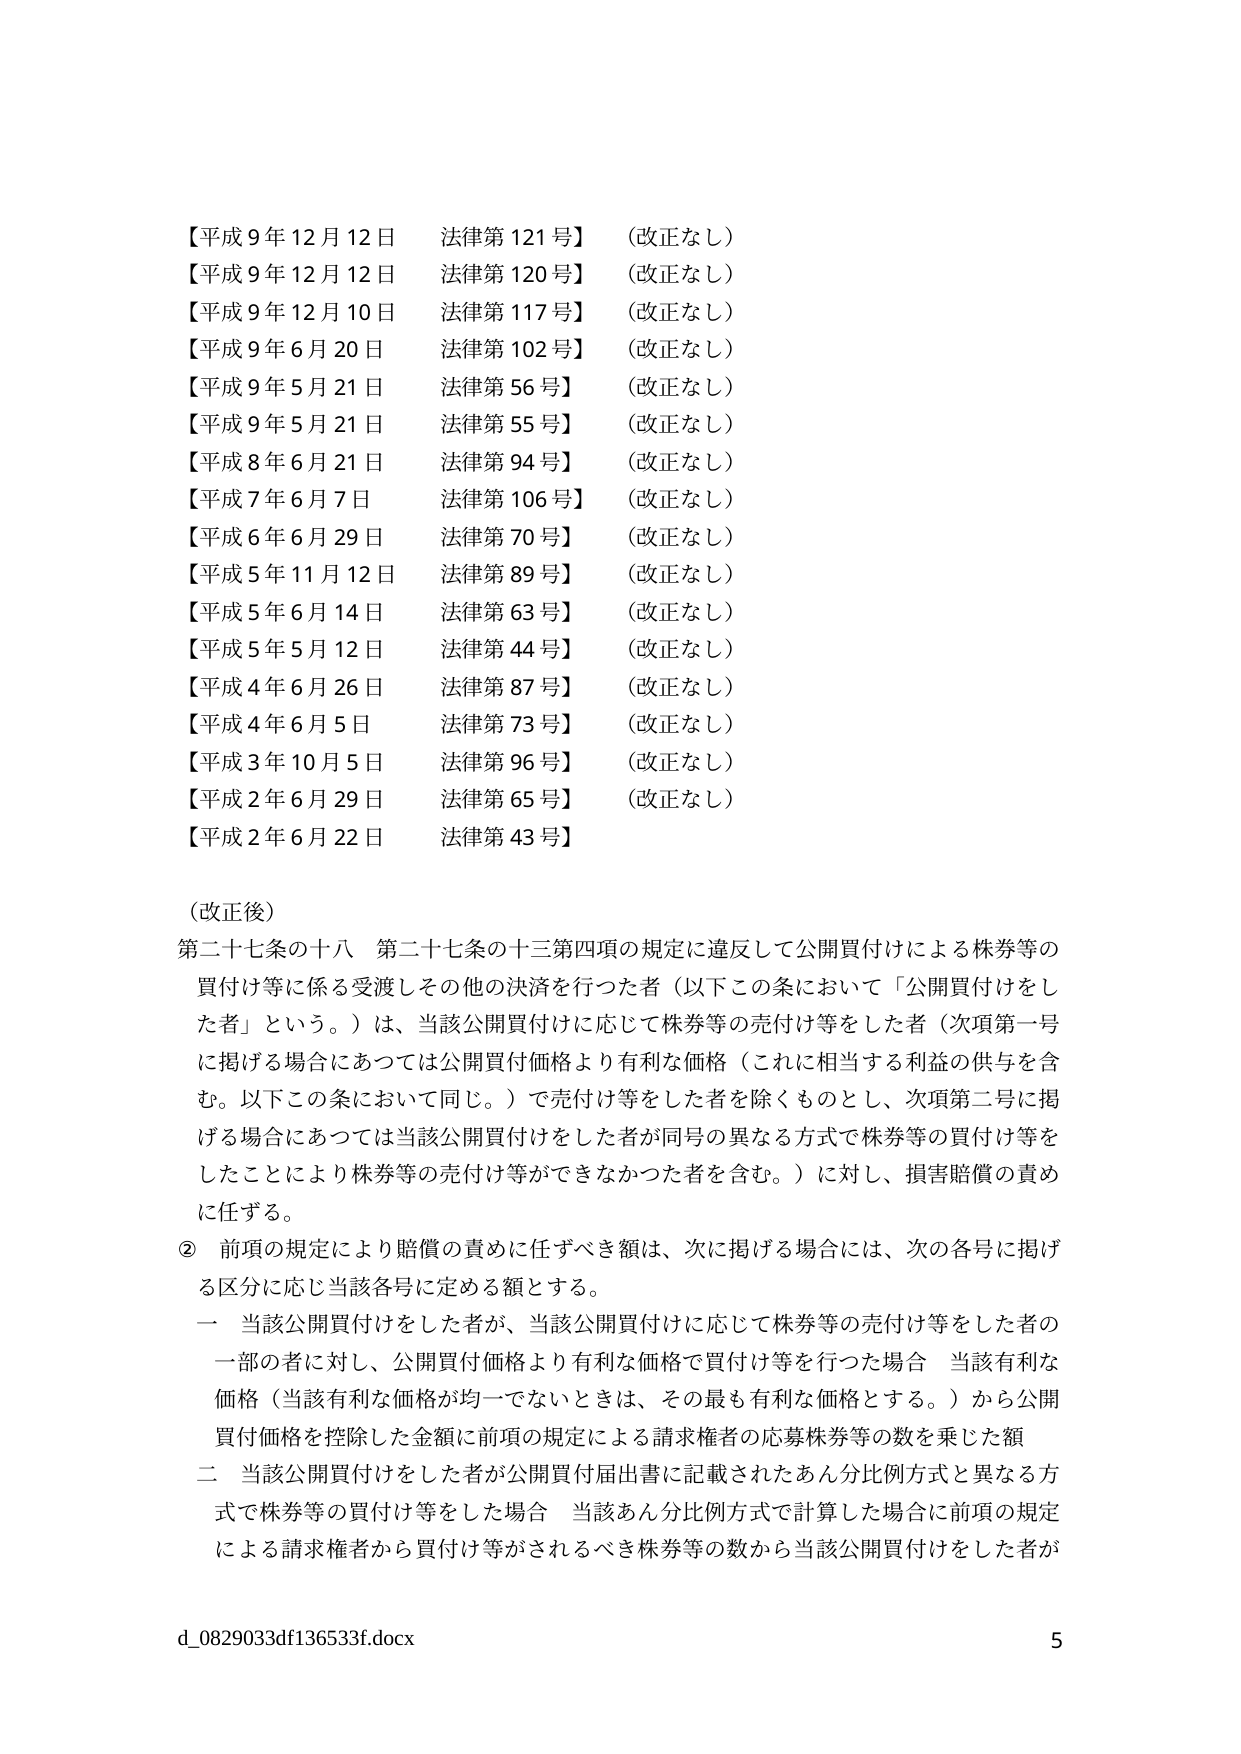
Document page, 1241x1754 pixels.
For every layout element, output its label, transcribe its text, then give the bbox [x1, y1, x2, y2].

text 【平成9年6月20日 法律第102号】 （改正なし） [177, 329, 1063, 367]
text 一 当該公開買付けをした者が、当該公開買付けに応じて株券等の売付け等をした者の一部の者に対し、公開買付価格より有利な価格で買付け等を行つた場合 当該有利な価格（当該有利な価格が均一でないときは、その最も有利な価格とする。）から公開買付価格を控除した金額に前項の規定による請求権者の応募株券等の数を乗じた額 [196, 1304, 1063, 1454]
text 【平成2年6月29日 法律第65号】 （改正なし） [177, 779, 1063, 817]
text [196, 1454, 1063, 1567]
text 【平成9年12月12日 法律第120号】 （改正なし） [177, 254, 1063, 292]
text 第二十七条の十八 第二十七条の十三第四項の規定に違反して公開買付けによる株券等の買付け等に係る受渡しその他の決済を行つた者（以下この条において「公開買付けをした者」という。）は、当該公開買付けに応じて株券等の売付け等をした者（次項第一号に掲げる場合にあつては公開買付価格より有利な価格（これに相当する利益の供与を含む。以下この条において同じ。）で売付け等をした者を除くものとし、次項第二号に掲げる場合にあつては当該公開買付けをした者が同号の異なる方式で株券等の買付け等をしたことにより株券等の売付け等ができなかつた者を含む。）に対し、損害賠償の責めに任ずる。 [177, 929, 1063, 1229]
text 【平成9年5月21日 法律第56号】 （改正なし） [177, 367, 1063, 404]
text 【平成4年6月26日 法律第87号】 （改正なし） [177, 667, 1063, 704]
text 【平成5年5月12日 法律第44号】 （改正なし） [177, 629, 1063, 667]
text 【平成9年12月12日 法律第121号】 （改正なし） [177, 217, 1063, 254]
text ② 前項の規定により賠償の責めに任ずべき額は、次に掲げる場合には、次の各号に掲げる区分に応じ当該各号に定める額とする。 [177, 1229, 1063, 1304]
text 【平成5年11月12日 法律第89号】 （改正なし） [177, 554, 1063, 592]
text 【平成6年6月29日 法律第70号】 （改正なし） [177, 517, 1063, 554]
text （改正後） [177, 892, 1063, 929]
text 【平成7年6月7日 法律第106号】 （改正なし） [177, 479, 1063, 517]
text 【平成2年6月22日 法律第43号】 [177, 817, 1063, 854]
text 【平成8年6月21日 法律第94号】 （改正なし） [177, 442, 1063, 479]
text 【平成3年10月5日 法律第96号】 （改正なし） [177, 742, 1063, 779]
text 【平成9年5月21日 法律第55号】 （改正なし） [177, 404, 1063, 442]
text 【平成9年12月10日 法律第117号】 （改正なし） [177, 292, 1063, 329]
text 【平成5年6月14日 法律第63号】 （改正なし） [177, 592, 1063, 629]
text 【平成4年6月5日 法律第73号】 （改正なし） [177, 704, 1063, 742]
